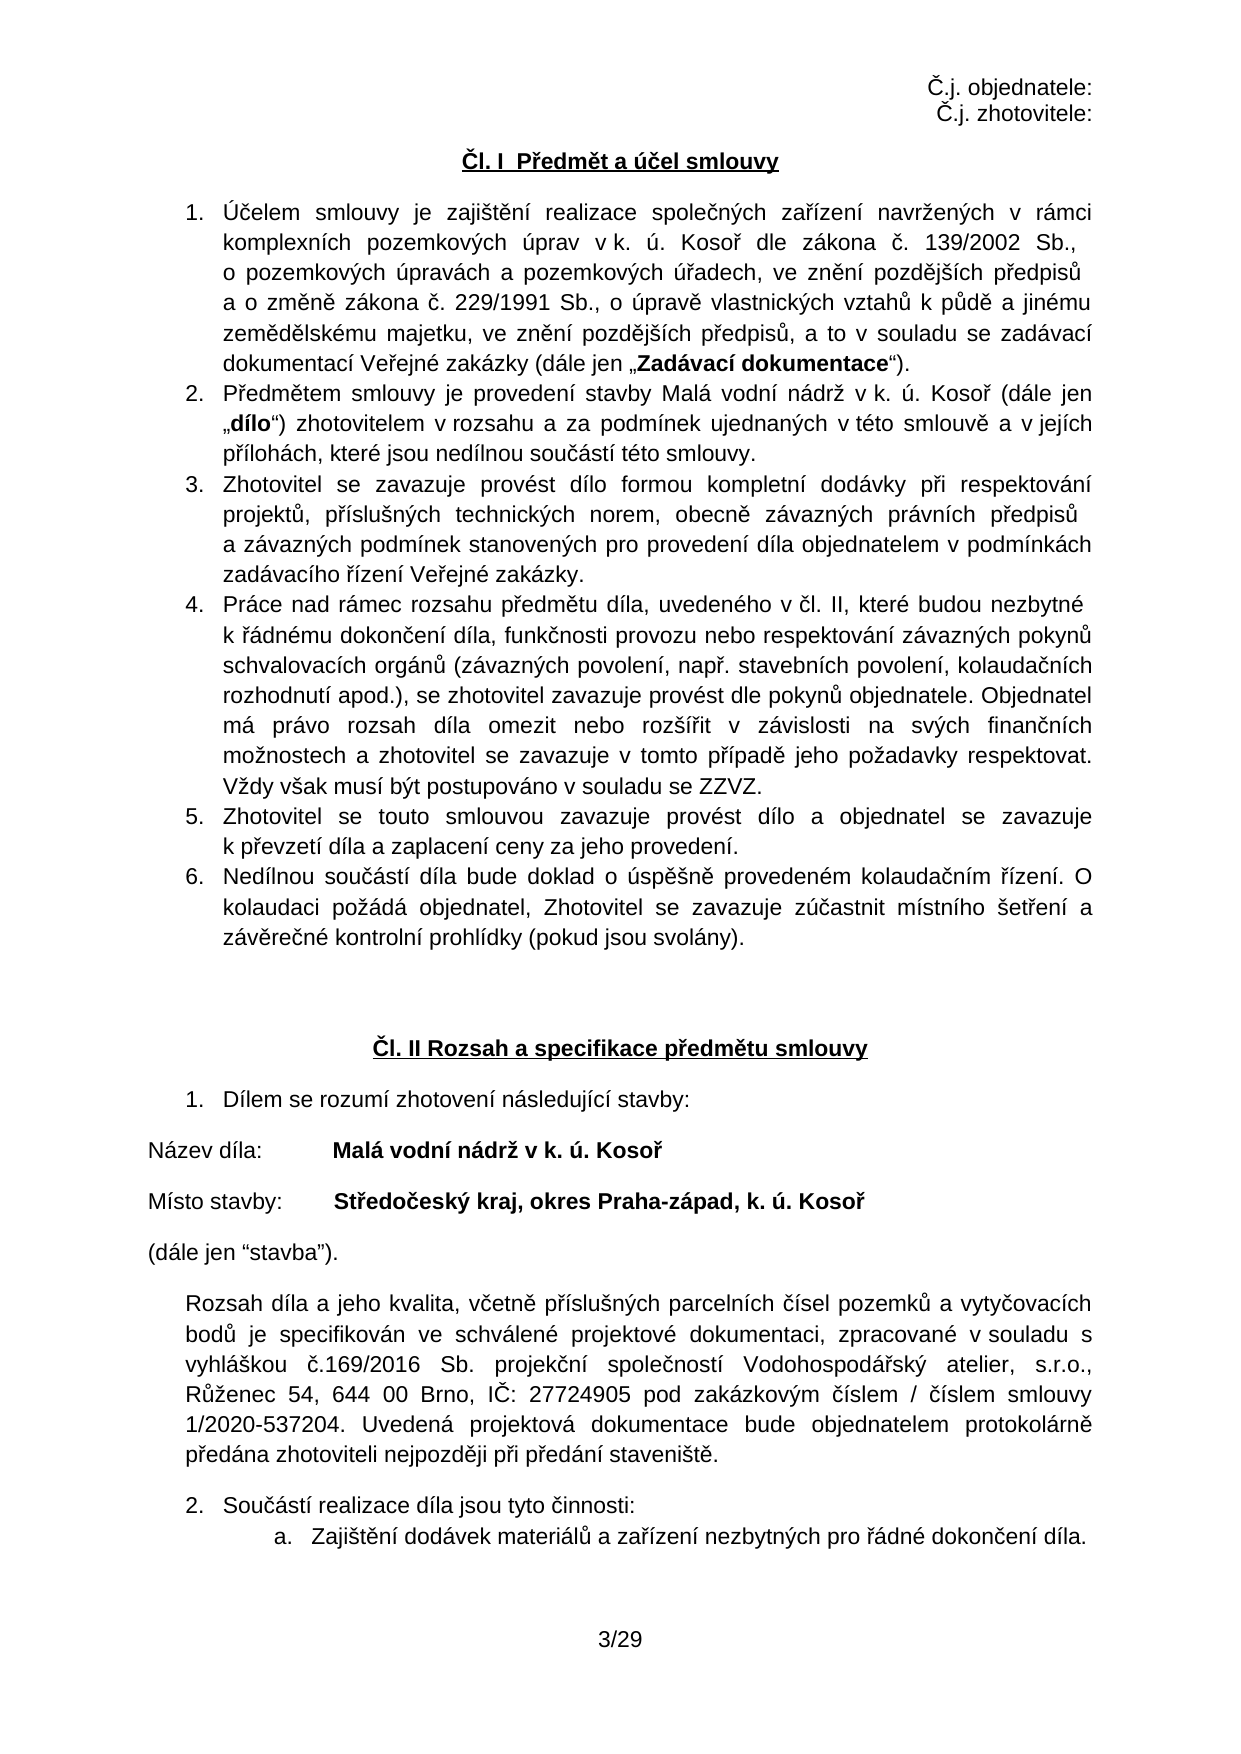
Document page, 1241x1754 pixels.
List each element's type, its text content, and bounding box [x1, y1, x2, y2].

text Čl. I Předmět a účel smlouvy [148, 148, 1093, 174]
list Zajištění dodávek materiálů a zařízení nezbytných pro řádné dokončení díla. [274, 1523, 1093, 1549]
list Zhotovitel se zavazuje provést dílo formou kompletní dodávky při respektování projektů, příslušných technických norem, obecně závazných právních předpisů a závazných podmínek stanovených pro provedení díla objednatelem v podmínkách zadávacího řízení Veřejné zakázky. [185, 471, 1093, 587]
list Předmětem smlouvy je provedení stavby Malá vodní nádrž v k. ú. Kosoř (dále jen „dílo“) zhotovitelem v rozsahu a za podmínek ujednaných v této smlouvě a v jejích přílohách, které jsou nedílnou součástí této smlouvy. [185, 380, 1093, 467]
text Místo stavby: Středočeský kraj, okres Praha-západ, k. ú. Kosoř [148, 1188, 1093, 1214]
list Nedílnou součástí díla bude doklad o úspěšně provedeném kolaudačním řízení. O kolaudaci požádá objednatel, Zhotovitel se zavazuje zúčastnit místního šetření a závěrečné kontrolní prohlídky (pokud jsou svolány). [185, 863, 1093, 950]
text Název díla: Malá vodní nádrž v k. ú. Kosoř [148, 1137, 1093, 1163]
list Zhotovitel se touto smlouvou zavazuje provést dílo a objednatel se zavazuje k převzetí díla a zaplacení ceny za jeho provedení. [185, 803, 1093, 859]
text Čl. II Rozsah a specifikace předmětu smlouvy [148, 1035, 1093, 1061]
list Součástí realizace díla jsou tyto činnosti: [185, 1492, 1093, 1519]
text (dále jen “stavba”). [148, 1239, 1093, 1266]
list Účelem smlouvy je zajištění realizace společných zařízení navržených v rámci komplexních pozemkových úprav v k. ú. Kosoř dle zákona č. 139/2002 Sb., o pozemkových úpravách a pozemkových úřadech, ve znění pozdějších předpisů a o změně zákona č. 229/1991 Sb., o úpravě vlastnických vztahů k půdě a jinému zemědělskému majetku, ve znění pozdějších předpisů, a to v souladu se zadávací dokumentací Veřejné zakázky (dále jen „Zadávací dokumentace“). [185, 199, 1093, 376]
list Dílem se rozumí zhotovení následující stavby: [185, 1086, 1093, 1112]
list Práce nad rámec rozsahu předmětu díla, uvedeného v čl. II, které budou nezbytné k řádnému dokončení díla, funkčnosti provozu nebo respektování závazných pokynů schvalovacích orgánů (závazných povolení, např. stavebních povolení, kolaudačních rozhodnutí apod.), se zhotovitel zavazuje provést dle pokynů objednatele. Objednatel má právo rozsah díla omezit nebo rozšířit v závislosti na svých finančních možnostech a zhotovitel se zavazuje v tomto případě jeho požadavky respektovat. Vždy však musí být postupováno v souladu se ZZVZ. [185, 591, 1093, 799]
text Rozsah díla a jeho kvalita, včetně příslušných parcelních čísel pozemků a vytyčovacích bodů je specifikován ve schválené projektové dokumentaci, zpracované v souladu s vyhláškou č.169/2016 Sb. projekční společností Vodohospodářský atelier, s.r.o., Růženec 54, 644 00 Brno, IČ: 27724905 pod zakázkovým číslem / číslem smlouvy 1/2020-537204. Uvedená projektová dokumentace bude objednatelem protokolárně předána zhotoviteli nejpozději při předání staveniště. [185, 1290, 1093, 1468]
